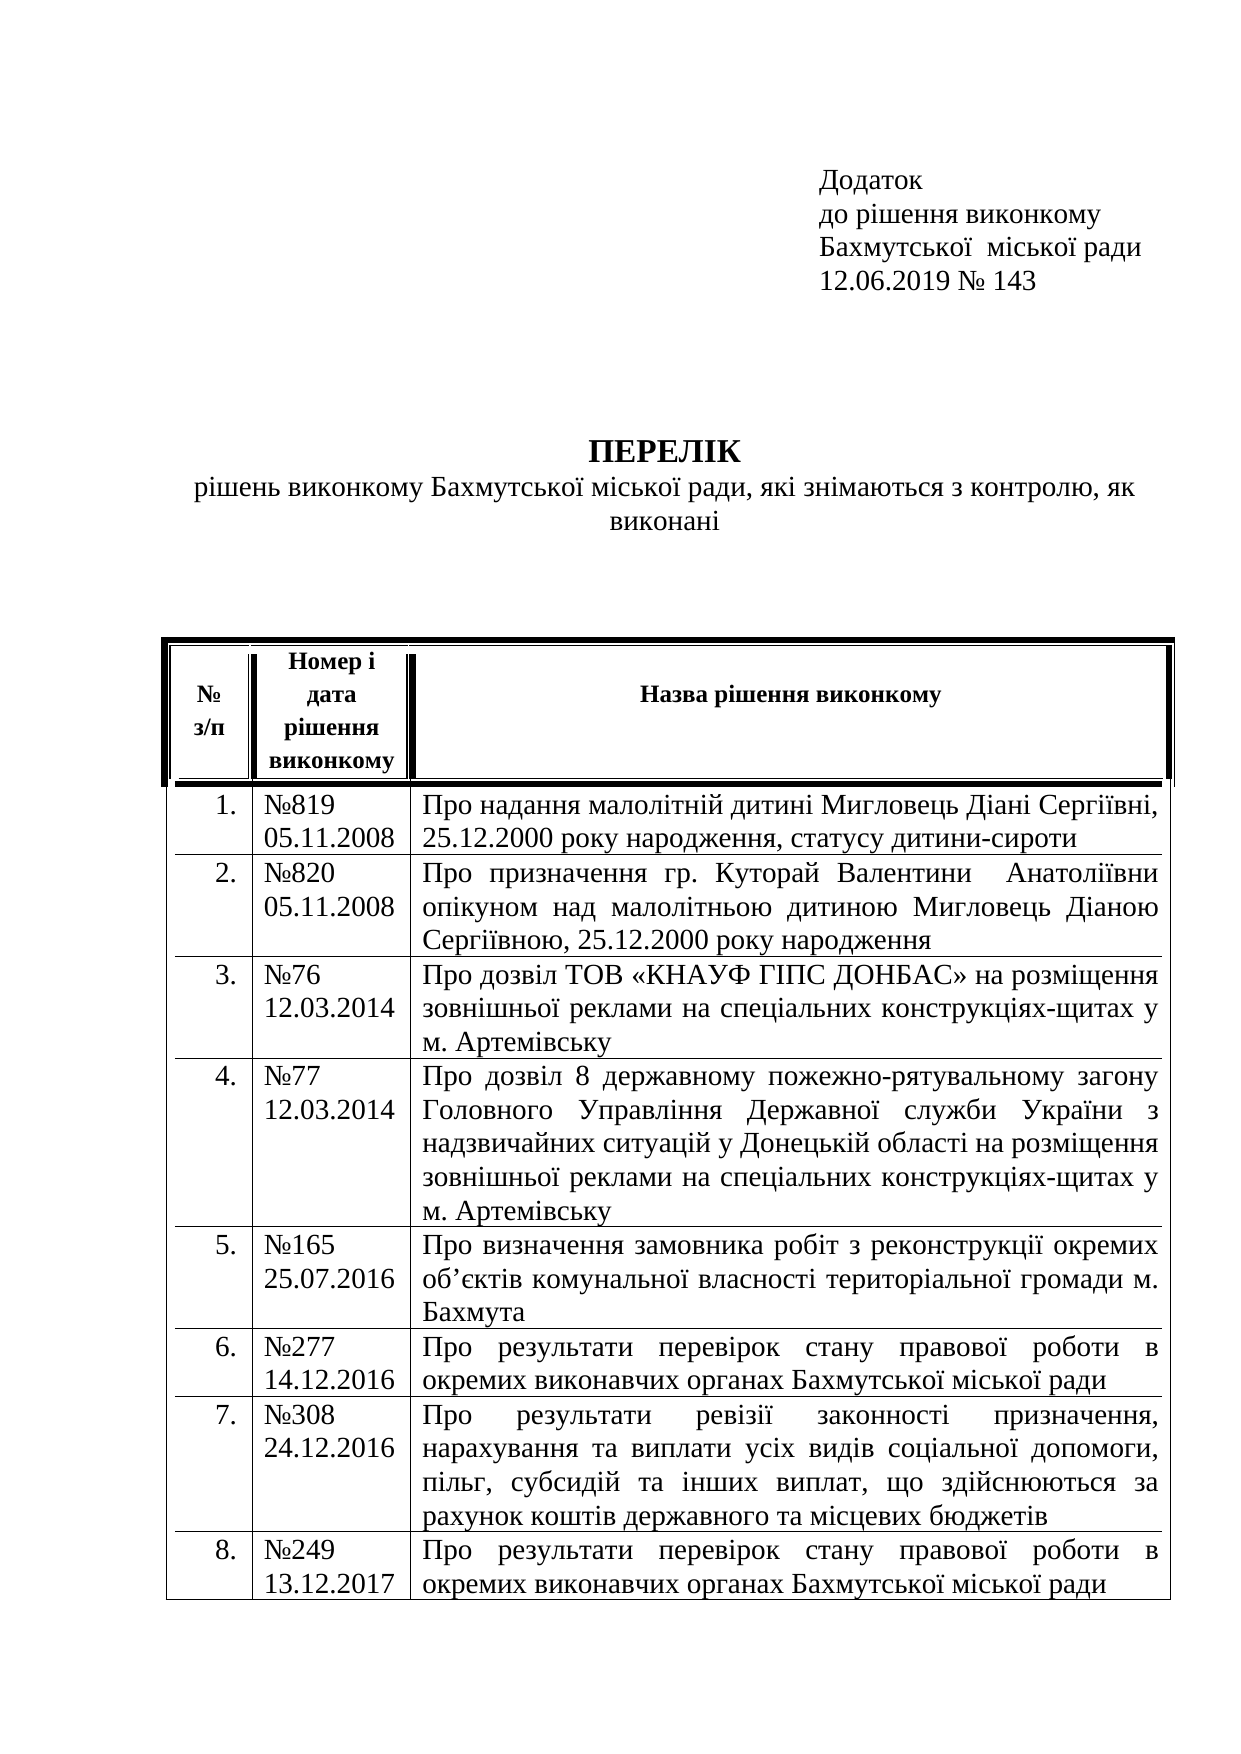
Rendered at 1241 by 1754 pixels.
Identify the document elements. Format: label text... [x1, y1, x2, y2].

text 12.06.2019 № 143 [177, 263, 1152, 297]
table_header Назва рішення виконкому [411, 646, 1166, 778]
table_cell №308 24.12.2016 [253, 1397, 410, 1531]
table_cell №820 05.11.2008 [253, 855, 410, 956]
text Додаток [177, 162, 1152, 196]
table_cell №249 13.12.2017 [253, 1532, 410, 1599]
table_cell Про визначення замовника робіт з реконструкції окремих об’єктів комунальної власності територіальної громади м. Бахмута [411, 1226, 1170, 1328]
table_cell №76 12.03.2014 [253, 957, 410, 1057]
table_cell Про дозвіл 8 державному пожежно-рятувальному загону Головного Управління Державної служби України з надзвичайних ситуацій у Донецькій області на розміщення зовнішньої реклами на спеціальних конструкціях-щитах у м. Артемівську [411, 1058, 1170, 1226]
text рішень виконкому Бахмутської міської ради, які знімаються з контролю, як виконані [177, 469, 1152, 536]
table_cell [167, 956, 252, 1057]
table_cell [167, 1396, 252, 1531]
table_cell Про призначення гр. Куторай Валентини Анатоліївни опікуном над малолітньою дитиною Мигловець Діаною Сергіївною, 25.12.2000 року народження [411, 854, 1170, 956]
table_header № з/п [168, 643, 252, 778]
table_cell [167, 1328, 252, 1396]
table_cell Про результати перевірок стану правової роботи в окремих виконавчих органах Бахмутської міської ради [411, 1531, 1170, 1599]
table_cell Про дозвіл ТОВ «КНАУФ ГІПС ДОНБАС» на розміщення зовнішньої реклами на спеціальних конструкціях-щитах у м. Артемівську [411, 956, 1170, 1057]
table_cell [167, 1058, 252, 1226]
table_cell Про результати ревізії законності призначення, нарахування та виплати усіх видів соціальної допомоги, пільг, субсидій та інших виплат, що здійснюються за рахунок коштів державного та місцевих бюджетів [411, 1396, 1170, 1531]
table_cell Про надання малолітній дитині Мигловець Діані Сергіївні, 25.12.2000 року народження, статусу дитини-сироти [411, 778, 1170, 854]
table_cell [167, 854, 252, 956]
table_cell [167, 778, 252, 854]
text до рішення виконкому [177, 196, 1152, 229]
table_cell №77 12.03.2014 [253, 1059, 410, 1226]
table_cell №277 14.12.2016 [253, 1329, 410, 1396]
table_cell [167, 1531, 252, 1599]
table_cell №819 05.11.2008 [253, 787, 410, 854]
table_cell Про результати перевірок стану правової роботи в окремих виконавчих органах Бахмутської міської ради [411, 1328, 1170, 1396]
table_cell №165 25.07.2016 [253, 1227, 410, 1328]
table_cell [167, 1226, 252, 1328]
text ПЕРЕЛІК [177, 431, 1152, 469]
table_header Номер і дата рішення виконкому [252, 643, 411, 778]
text Бахмутської міської ради [177, 229, 1152, 263]
